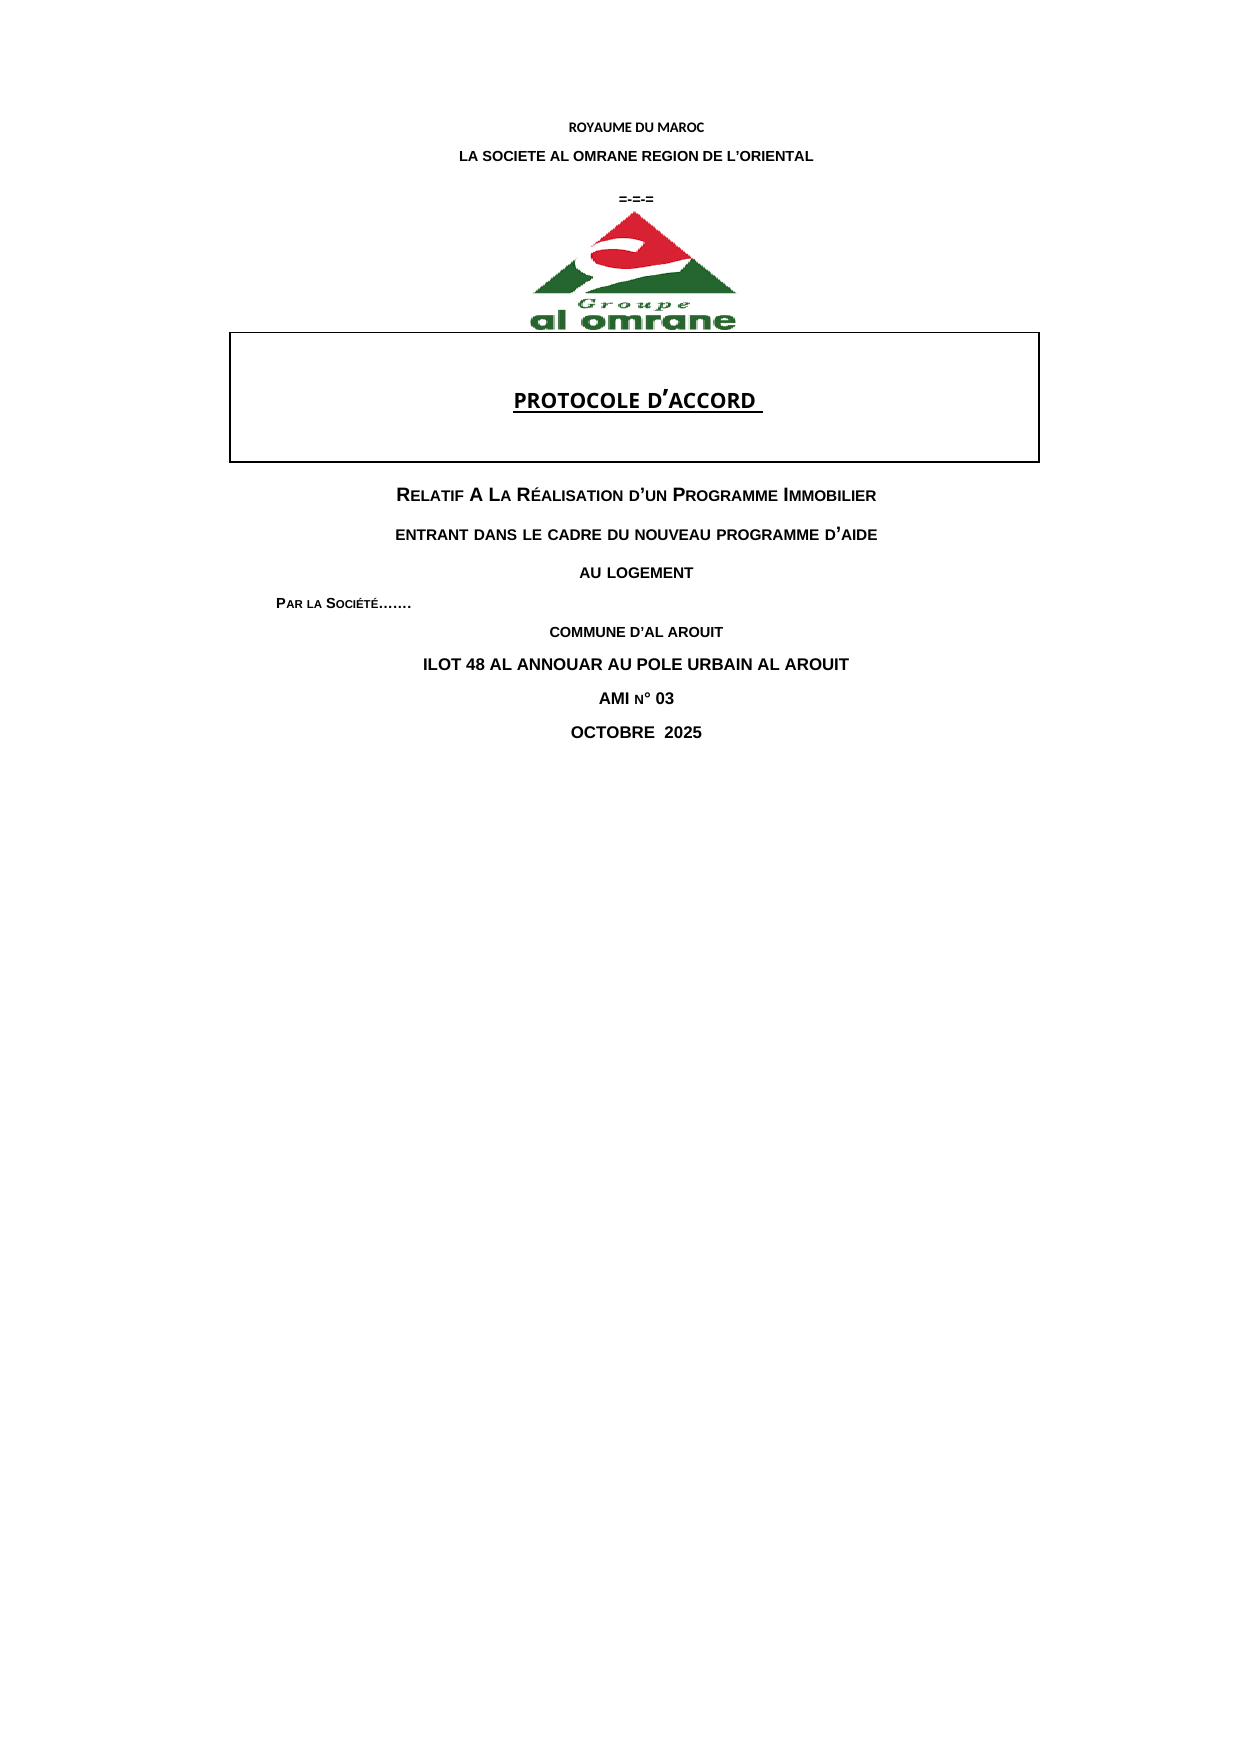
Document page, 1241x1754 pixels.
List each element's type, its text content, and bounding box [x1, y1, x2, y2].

picture [497, 208, 775, 332]
text ROYAUME DU MAROC [147, 106, 1125, 136]
text LA SOCIETE AL OMRANE REGION DE L’ORIENTAL [147, 136, 1125, 165]
text Relatif A La Réalisation d’un Programme Immobilier [147, 467, 1125, 506]
text au logement [147, 544, 1125, 582]
text entrant dans le cadre du nouveau programme d’aide [147, 506, 1125, 544]
text AMI n° 03 [148, 674, 1125, 708]
text =-=-= [147, 179, 1125, 208]
text COMMUNE D’AL AROUIT [147, 612, 1125, 641]
text Par la Société……. [147, 583, 1125, 612]
text ILOT 48 AL ANNOUAR AU POLE URBAIN AL AROUIT [147, 641, 1125, 674]
text OCTOBRE 2025 [148, 708, 1125, 742]
